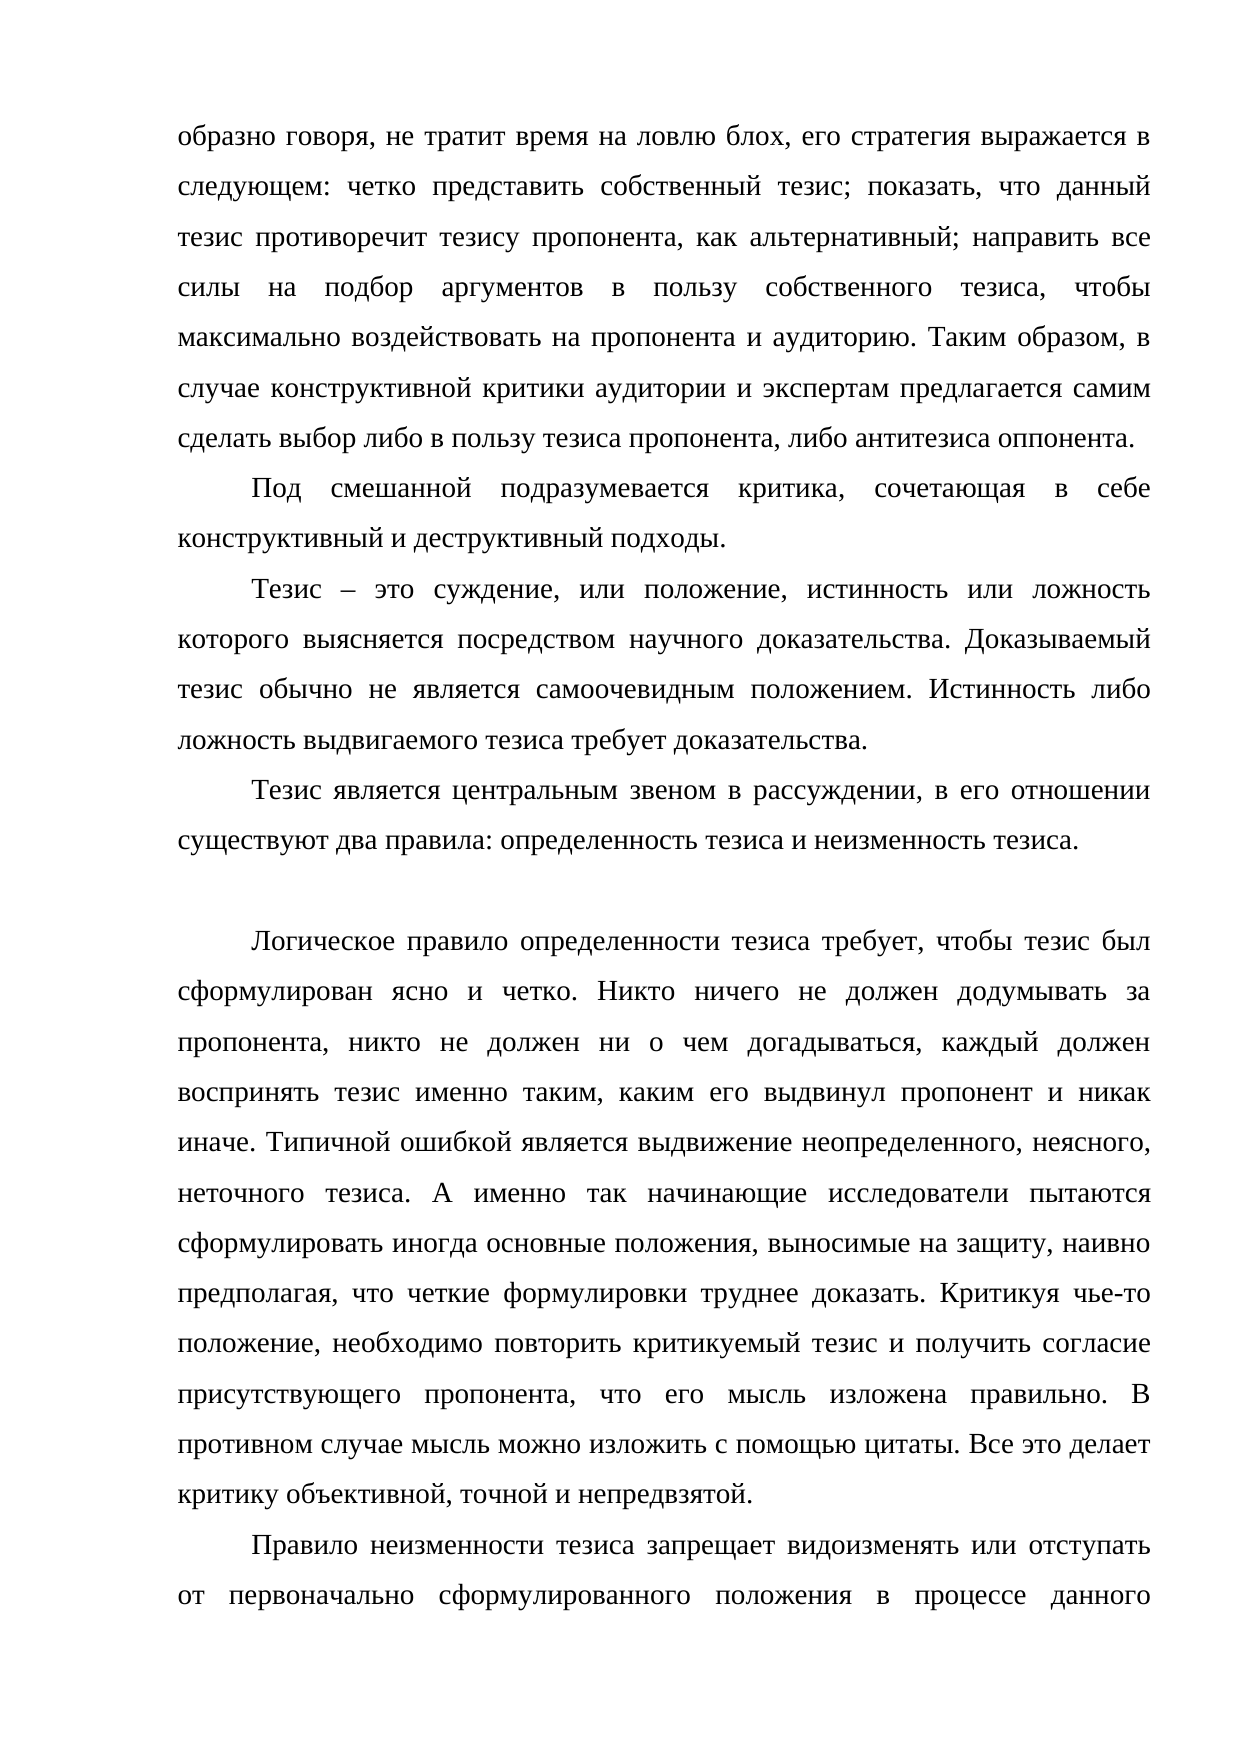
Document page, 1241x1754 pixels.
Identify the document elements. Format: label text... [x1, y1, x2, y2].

text Тезис является центральным звеном в рассуждении, в его отношении существуют два правила: определенность тезиса и неизменность тезиса. [177, 772, 1152, 856]
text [177, 118, 1152, 453]
text Логическое правило определенности тезиса требует, чтобы тезис был сформулирован ясно и четко. Никто ничего не должен додумывать за пропонента, никто не должен ни о чем догадываться, каждый должен воспринять тезис именно таким, каким его выдвинул пропонент и никак иначе. Типичной ошибкой является выдвижение неопределенного, неясного, неточного тезиса. А именно так начинающие исследователи пытаются сформулировать иногда основные положения, выносимые на защиту, наивно предполагая, что четкие формулировки труднее доказать. Критикуя чье-то положение, необходимо повторить критикуемый тезис и получить согласие присутствующего пропонента, что его мысль изложена правильно. В противном случае мысль можно изложить с помощью цитаты. Все это делает критику объективной, точной и непредвзятой. [177, 923, 1152, 1510]
text Тезис – это суждение, или положение, истинность или ложность которого выясняется посредством научного доказательства. Доказываемый тезис обычно не является самоочевидным положением. Истинность либо ложность выдвигаемого тезиса требует доказательства. [177, 571, 1152, 755]
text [177, 1527, 1152, 1611]
text Под смешанной подразумевается критика, сочетающая в себе конструктивный и деструктивный подходы. [177, 470, 1152, 554]
